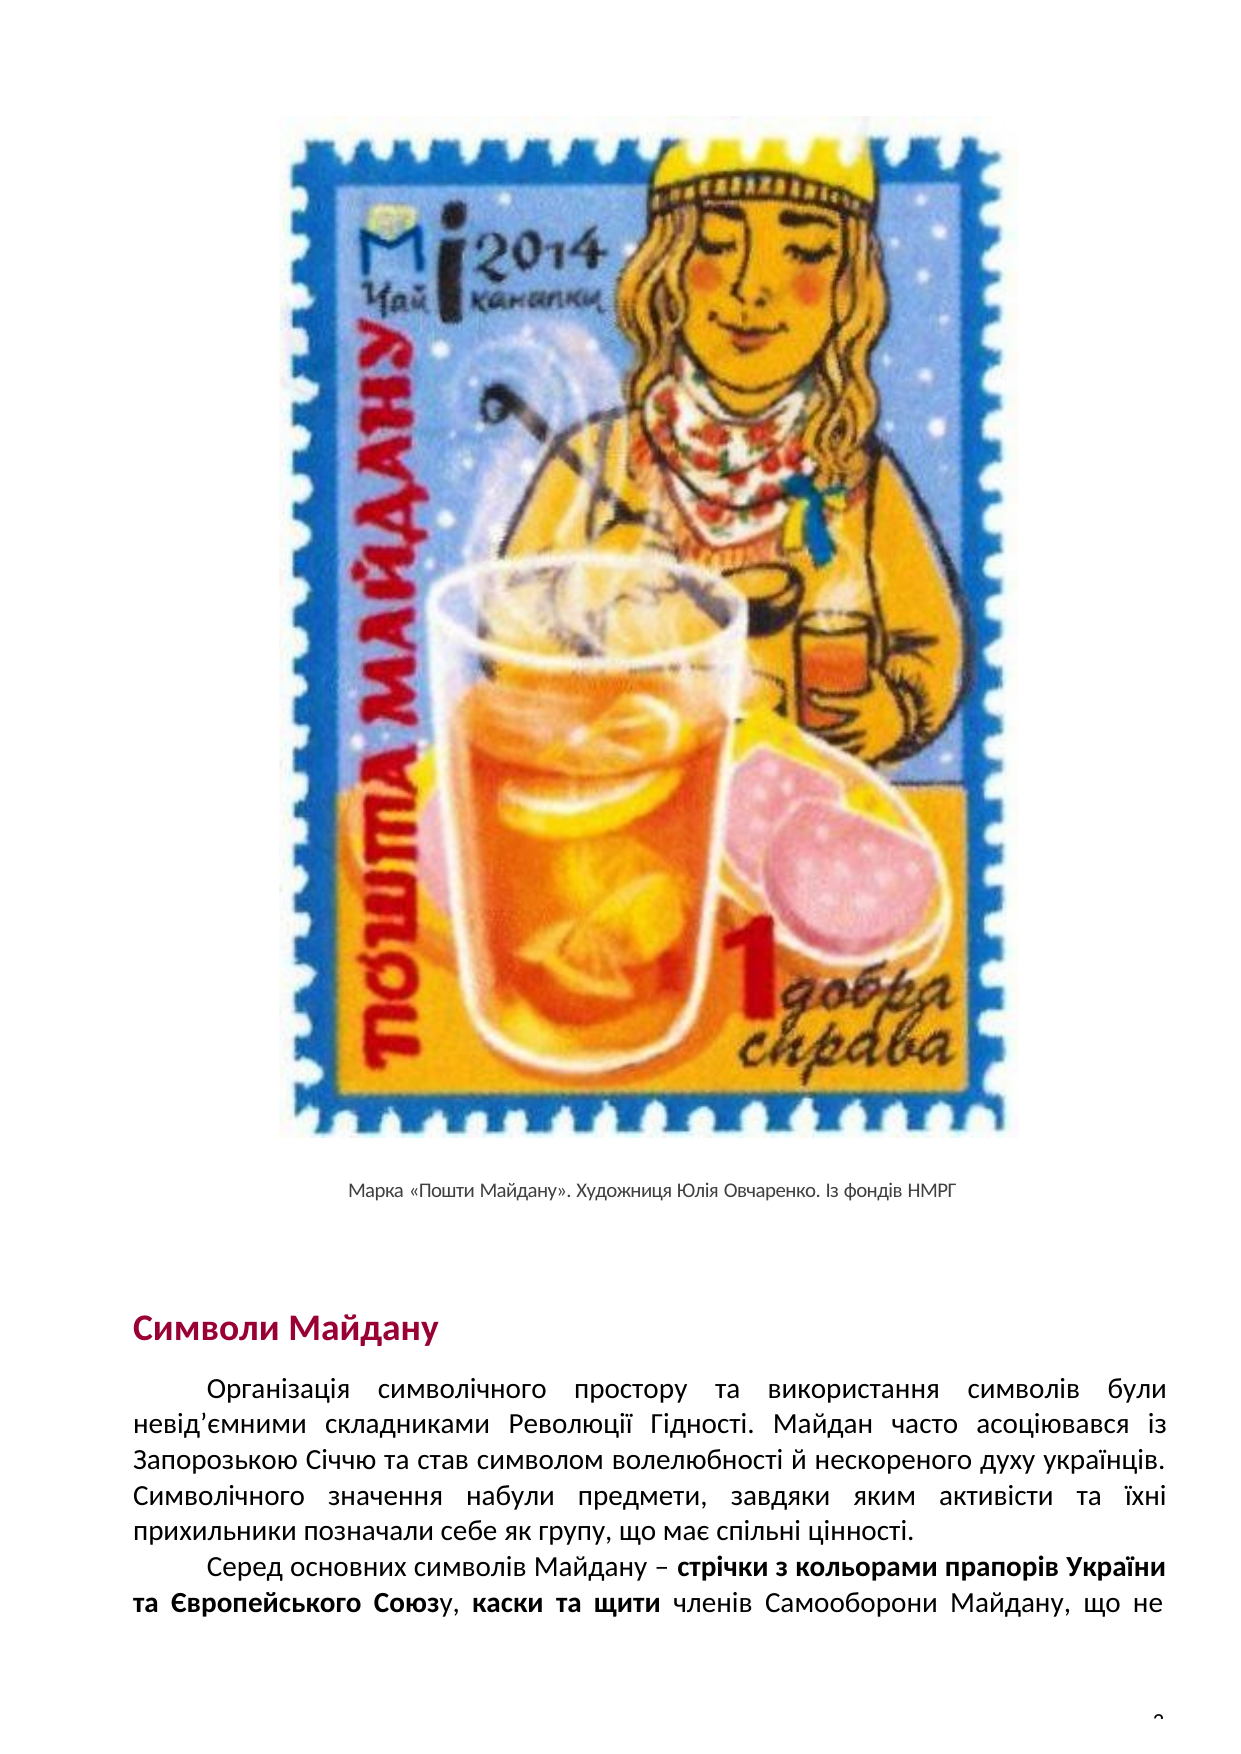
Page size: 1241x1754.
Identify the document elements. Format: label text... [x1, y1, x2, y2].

text Марка «Пошти Майдану». Художниця Юлія Овчаренко. Із фондів НМРГ [276, 1177, 1029, 1202]
subtitle Символи Майдану [133, 1304, 1192, 1350]
text Серед основних символів Майдану – стрічки з кольорами прапорів України та Європейського Союзу, каски та щити членів Самооборони Майдану, що не [133, 1548, 1166, 1619]
text Організація символічного простору та використання символів були невід’ємними складниками Революції Гідності. Майдан часто асоціювався із Запорозькою Січчю та став символом волелюбності й нескореного духу українців. Символічного значення набули предмети, завдяки яким активісти та їхні прихильники позначали себе як групу, що має спільні цінності. [133, 1370, 1167, 1548]
picture [279, 116, 1019, 1138]
